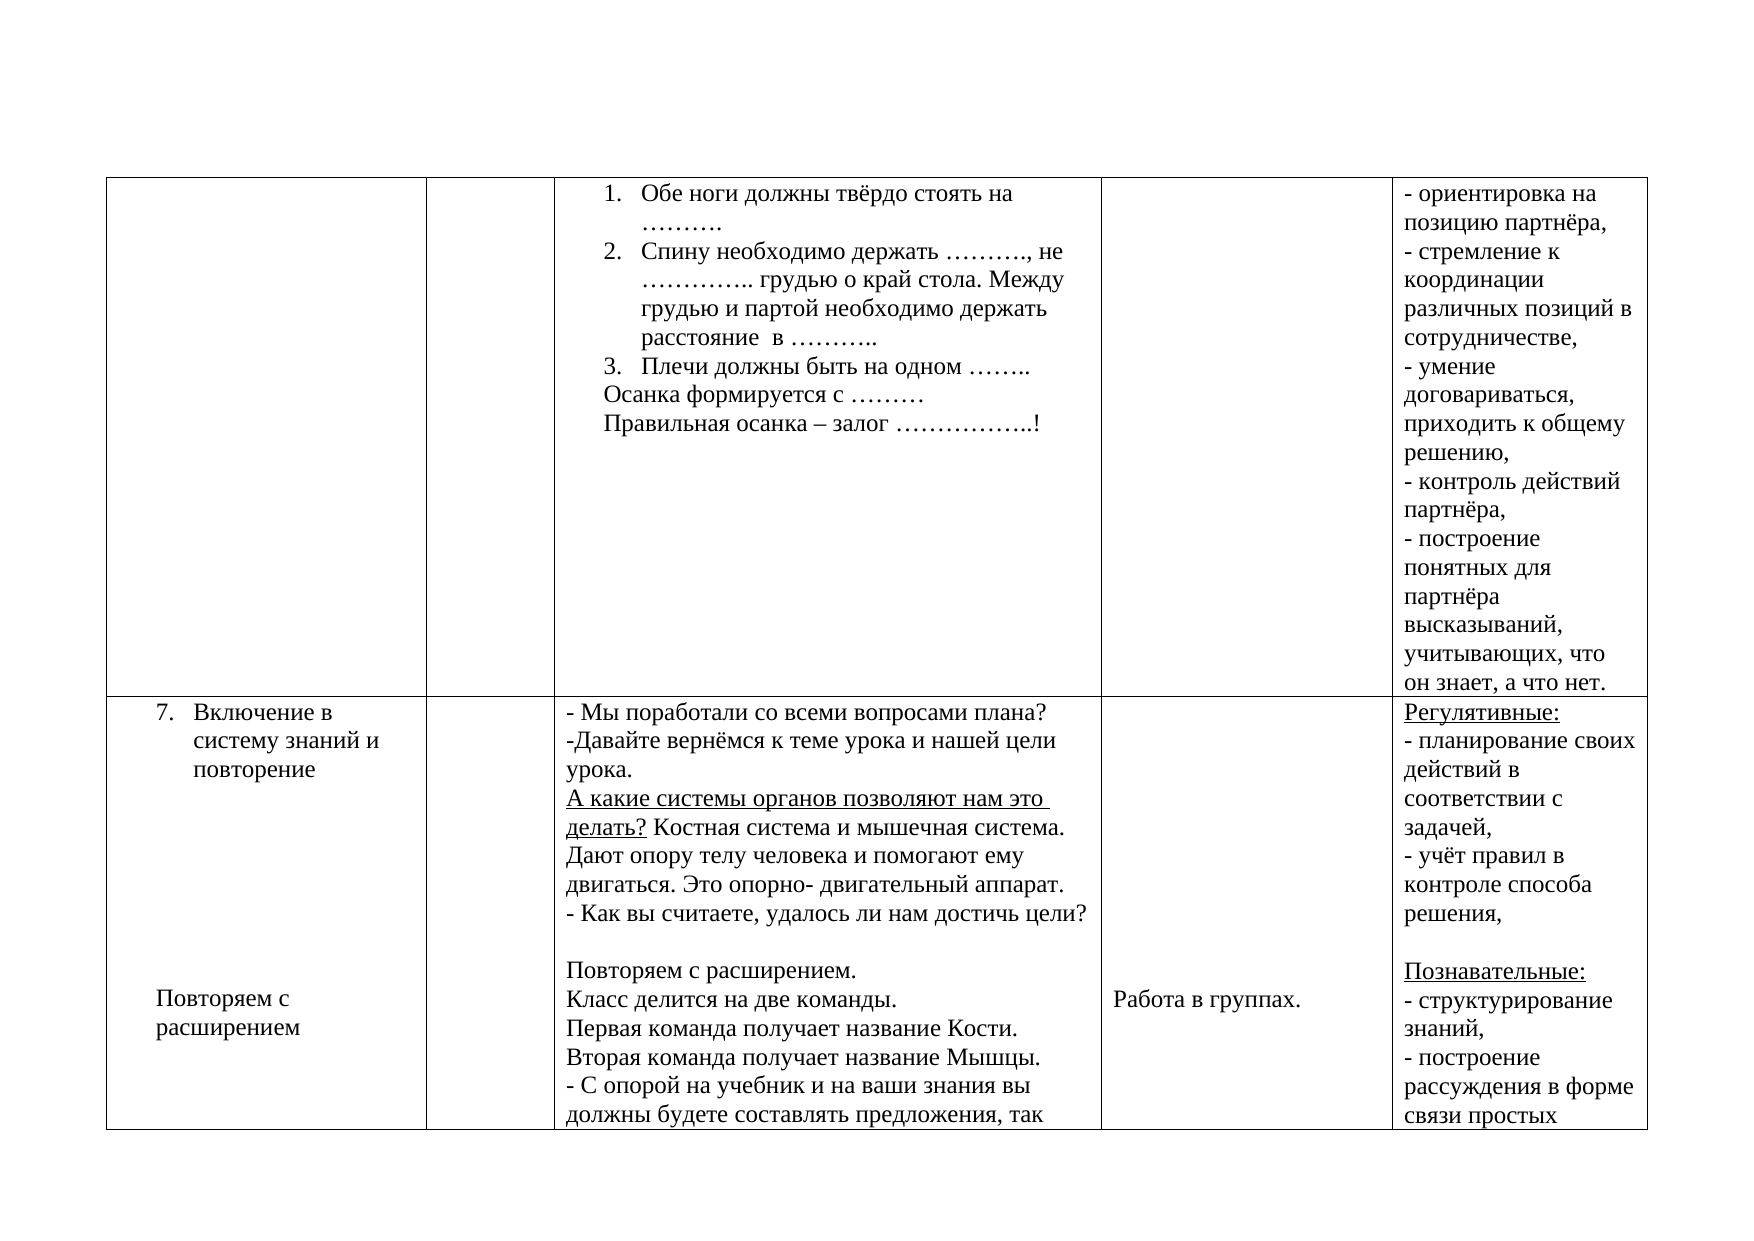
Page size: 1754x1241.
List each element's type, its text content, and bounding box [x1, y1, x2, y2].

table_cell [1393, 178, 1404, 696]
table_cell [107, 178, 426, 696]
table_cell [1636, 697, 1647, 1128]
table_cell [427, 178, 554, 696]
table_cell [555, 178, 1101, 696]
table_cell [555, 697, 1101, 1128]
table_cell Работа в группах. [1102, 697, 1392, 1128]
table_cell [107, 697, 426, 1128]
table_cell [427, 697, 554, 1128]
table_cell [1102, 178, 1392, 696]
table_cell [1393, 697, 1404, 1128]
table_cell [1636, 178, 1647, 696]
